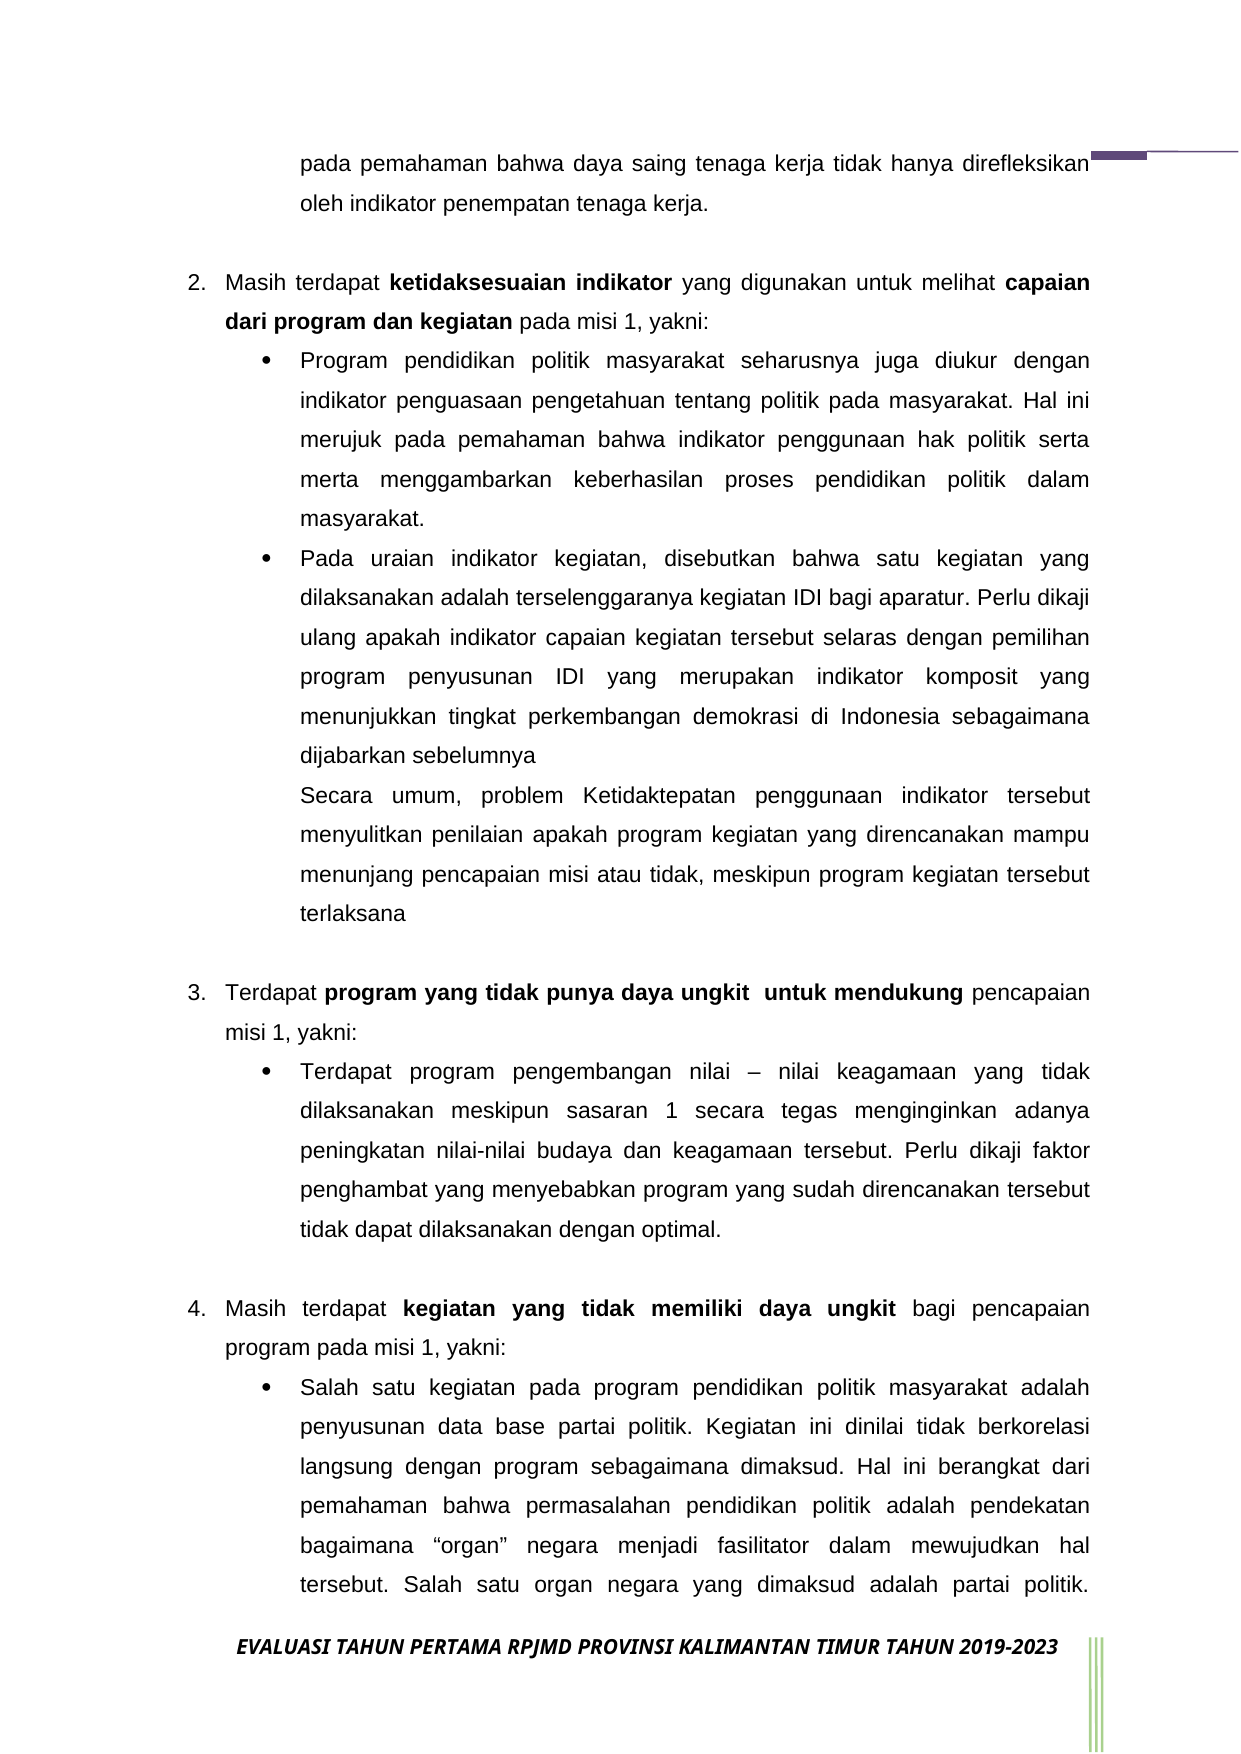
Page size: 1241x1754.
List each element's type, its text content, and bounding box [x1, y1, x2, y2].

list Program pendidikan politik masyarakat seharusnya juga diukur dengan indikator penguasaan pengetahuan tentang politik pada masyarakat. Hal ini merujuk pada pemahaman bahwa indikator penggunaan hak politik serta merta menggambarkan keberhasilan proses pendidikan politik dalam masyarakat. [262, 347, 1090, 532]
list Masih terdapat kegiatan yang tidak memiliki daya ungkit bagi pencapaian program pada misi 1, yakni: [187, 1295, 1090, 1361]
list Secara umum, problem Ketidaktepatan penggunaan indikator tersebut menyulitkan penilaian apakah program kegiatan yang direncanakan mampu menunjang pencapaian misi atau tidak, meskipun program kegiatan tersebut terlaksana [300, 782, 1090, 926]
list Terdapat program yang tidak punya daya ungkit untuk mendukung pencapaian misi 1, yakni: [187, 979, 1090, 1045]
list Pada uraian indikator kegiatan, disebutkan bahwa satu kegiatan yang dilaksanakan adalah terselenggaranya kegiatan IDI bagi aparatur. Perlu dikaji ulang apakah indikator capaian kegiatan tersebut selaras dengan pemilihan program penyusunan IDI yang merupakan indikator komposit yang menunjukkan tingkat perkembangan demokrasi di Indonesia sebagaimana dijabarkan sebelumnya [262, 545, 1090, 768]
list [262, 150, 1090, 216]
list Masih terdapat ketidaksesuaian indikator yang digunakan untuk melihat capaian dari program dan kegiatan pada misi 1, yakni: [187, 268, 1090, 334]
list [262, 1374, 1090, 1598]
list Terdapat program pengembangan nilai – nilai keagamaan yang tidak dilaksanakan meskipun sasaran 1 secara tegas menginginkan adanya peningkatan nilai-nilai budaya dan keagamaan tersebut. Perlu dikaji faktor penghambat yang menyebabkan program yang sudah direncanakan tersebut tidak dapat dilaksanakan dengan optimal. [262, 1058, 1090, 1242]
